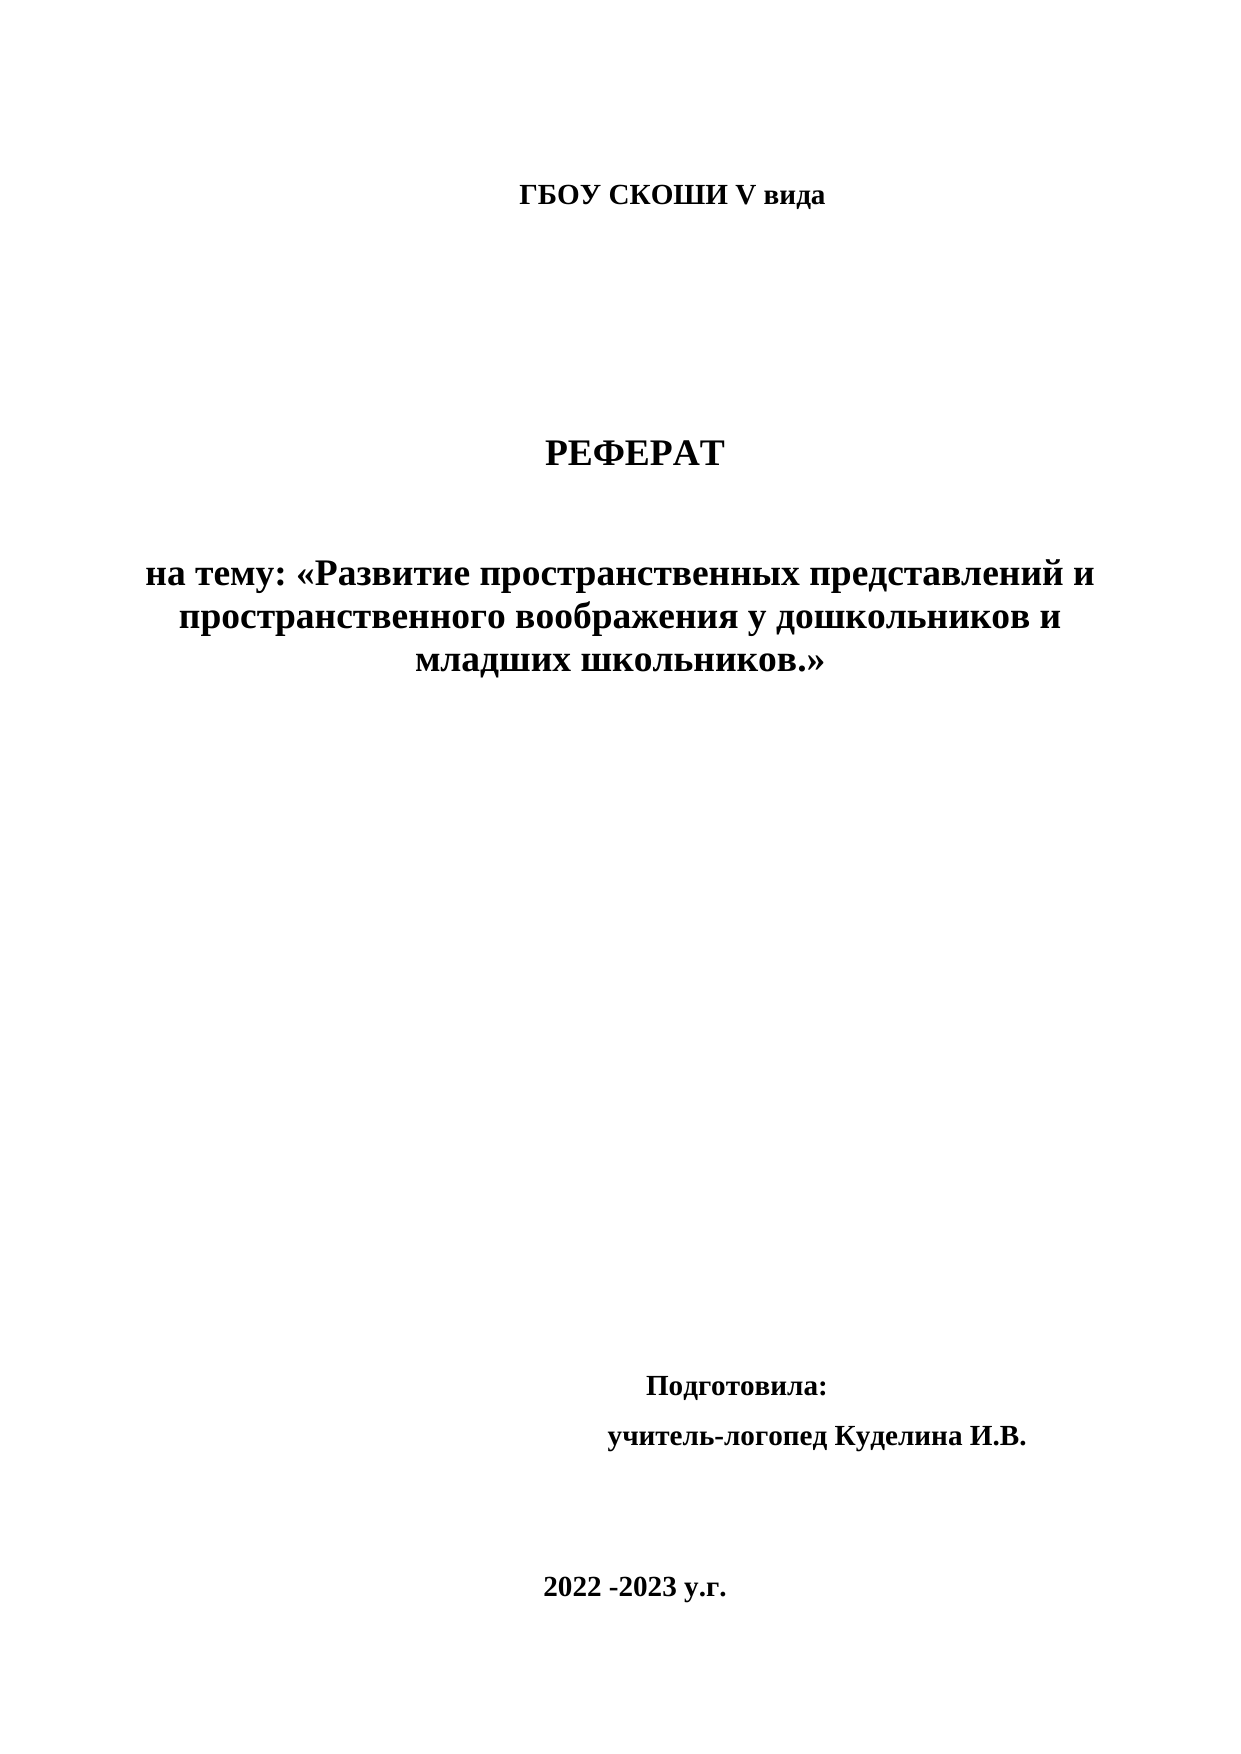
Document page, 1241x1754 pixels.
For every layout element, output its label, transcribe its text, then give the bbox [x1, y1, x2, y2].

text учитель-логопед Куделина И.В. [118, 1418, 1122, 1452]
text на тему: «Развитие пространственных представлений и пространственного воображения у дошкольников и младших школьников.» [118, 550, 1122, 680]
text ГБОУ СКОШИ V вида [118, 177, 1109, 211]
text Подготовила: [118, 1368, 1122, 1402]
text 2022 -2023 у.г. [118, 1569, 1122, 1603]
text РЕФЕРАТ [118, 431, 1122, 474]
